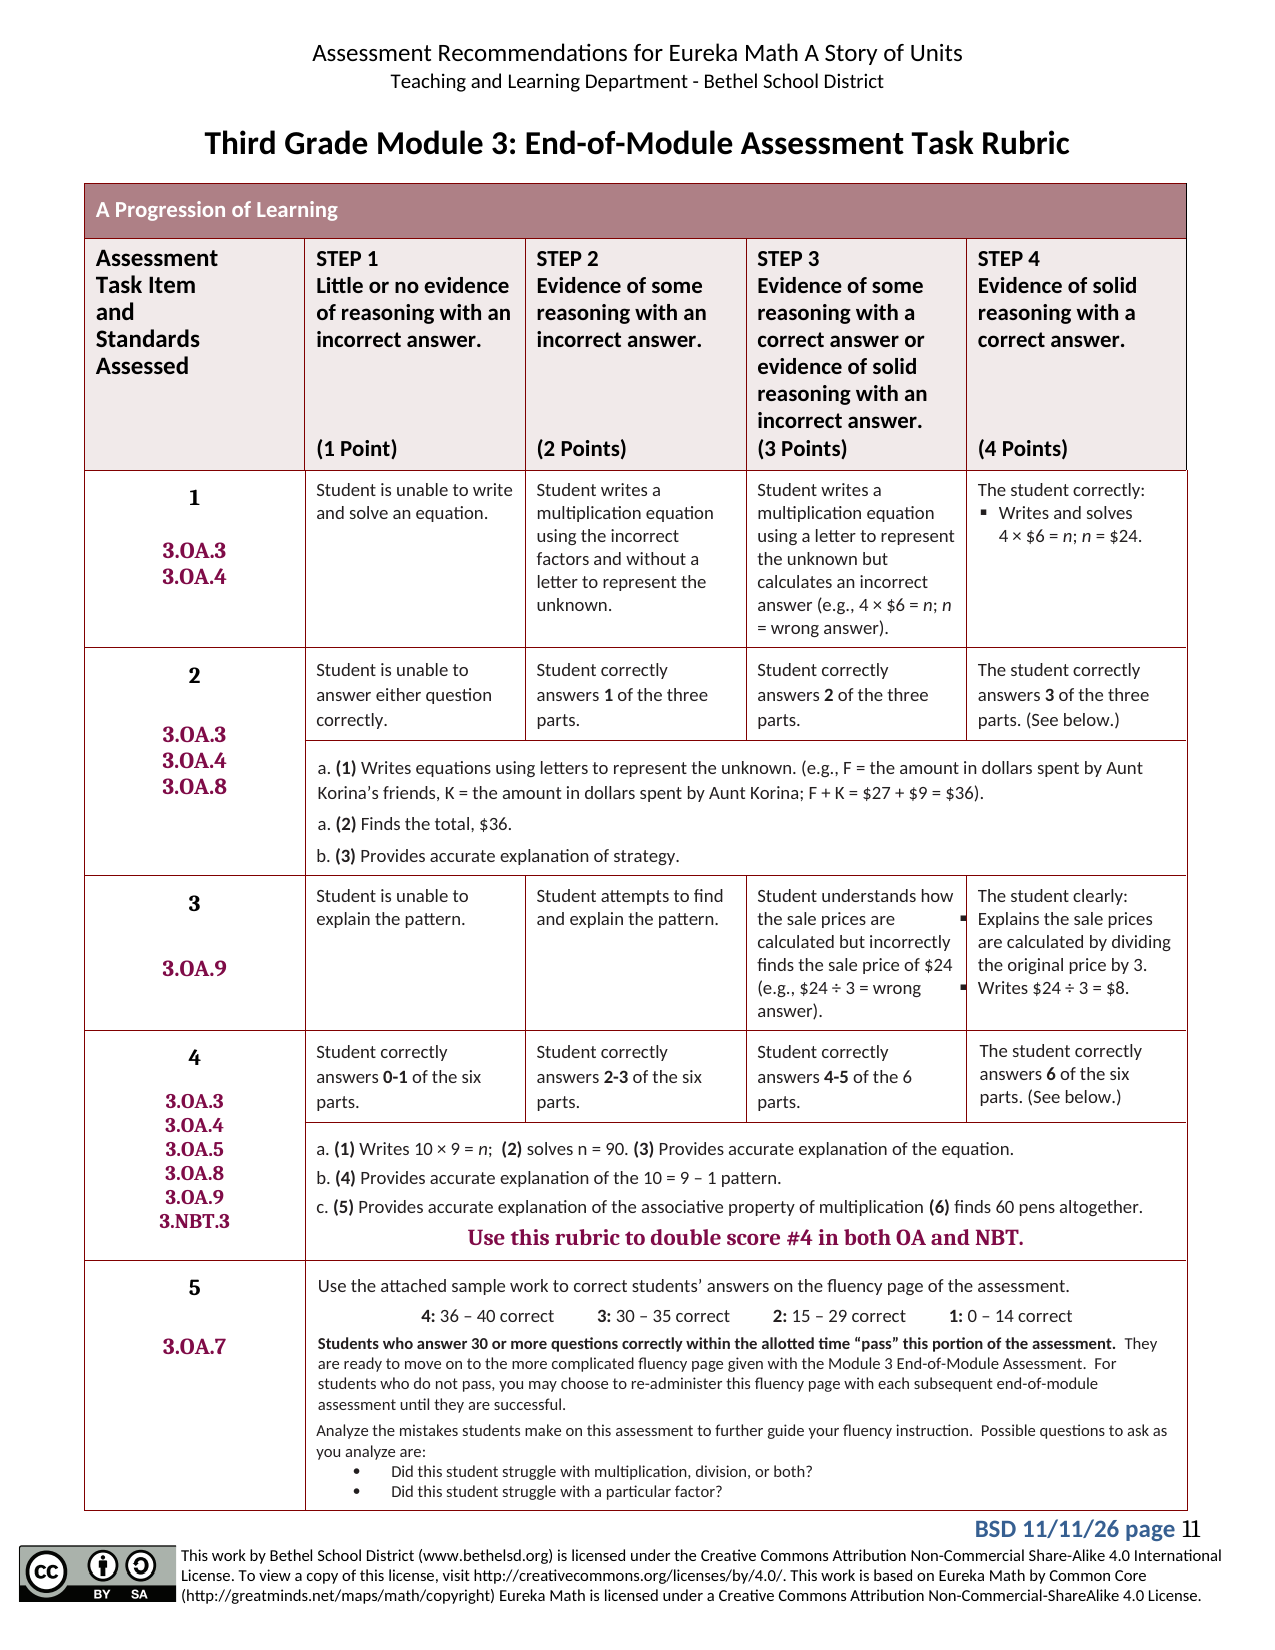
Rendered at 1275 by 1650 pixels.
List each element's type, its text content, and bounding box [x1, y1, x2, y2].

table_cell Student is unable to answer either question correctly. [306, 648, 525, 739]
table_cell Student correctly answers 1 of the three parts. [526, 648, 746, 739]
table_cell Student correctly answers 0-1 of the six parts. [306, 1031, 525, 1122]
table_cell 3 3.OA.9 [85, 876, 305, 1030]
table_cell a. (1) Writes equations using letters to represent the unknown. (e.g., F = the amount in dollars spent by Aunt Korina’s friends, K = the amount in dollars spent by Aunt Korina; F + K = $27 + $9 = $36). a. (2) Finds the total, $36. b. (3) Provides accurate explanation of strategy. [306, 740, 1187, 875]
table_cell Assessment Task Item and Standards Assessed [85, 239, 304, 470]
table_cell Student correctly answers 2-3 of the six parts. [526, 1031, 746, 1122]
table_header A Progression of Learning [85, 184, 1186, 238]
table_cell Student writes a multiplication equation using the incorrect factors and without a letter to represent the unknown. [526, 471, 746, 647]
table_cell STEP 3 Evidence of some reasoning with a correct answer or evidence of solid reasoning with an incorrect answer. (3 Points) [747, 239, 966, 470]
table_cell a. (1) Writes 10 × 9 = n; (2) solves n = 90. (3) Provides accurate explanation of the equation. b. (4) Provides accurate explanation of the 10 = 9 – 1 pattern. c. (5) Provides accurate explanation of the associative property of multiplication (6) finds 60 pens altogether. Use this rubric to double score #4 in both OA and NBT. [306, 1122, 1187, 1259]
table_cell Student is unable to explain the pattern. [306, 876, 525, 1030]
table_cell The student clearly: Explains the sale prices are calculated by dividing the original price by 3. Writes $24 ÷ 3 = $8. [967, 875, 1187, 1030]
text Third Grade Module 3: End-of-Module Assessment Task Rubric [75, 122, 1200, 163]
table_cell Student correctly answers 4-5 of the 6 parts. [747, 1031, 966, 1122]
table_cell The student correctly answers 3 of the three parts. (See below.) [967, 647, 1187, 739]
table_cell Student is unable to write and solve an equation. [306, 471, 525, 647]
table_cell STEP 2 Evidence of some reasoning with an incorrect answer. (2 Points) [526, 239, 746, 470]
table_cell Student understands how the sale prices are calculated but incorrectly finds the sale price of $24 (e.g., $24 ÷ 3 = wrong answer). [747, 876, 966, 1030]
table_cell The student correctly: Writes and solves 4 × $6 = n; n = $24. [967, 470, 1187, 647]
table_cell 5 3.OA.7 [85, 1261, 305, 1510]
table_cell 2 3.OA.3 3.OA.4 3.OA.8 [85, 648, 305, 875]
table_cell Student correctly answers 2 of the three parts. [747, 648, 966, 739]
table_cell The student correctly answers 6 of the six parts. (See below.) [967, 1030, 1187, 1122]
table_cell STEP 4 Evidence of solid reasoning with a correct answer. (4 Points) [967, 239, 1186, 470]
table_cell STEP 1 Little or no evidence of reasoning with an incorrect answer. (1 Point) [305, 239, 525, 470]
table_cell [306, 1260, 1187, 1510]
table_cell Student writes a multiplication equation using a letter to represent the unknown but calculates an incorrect answer (e.g., 4 × $6 = n; n = wrong answer). [747, 471, 966, 647]
table_cell 4 3.OA.3 3.OA.4 3.OA.5 3.OA.8 3.OA.9 3.NBT.3 [85, 1031, 305, 1259]
table_cell 1 3.OA.3 3.OA.4 [85, 471, 305, 647]
table_cell Student attempts to find and explain the pattern. [526, 876, 746, 1030]
